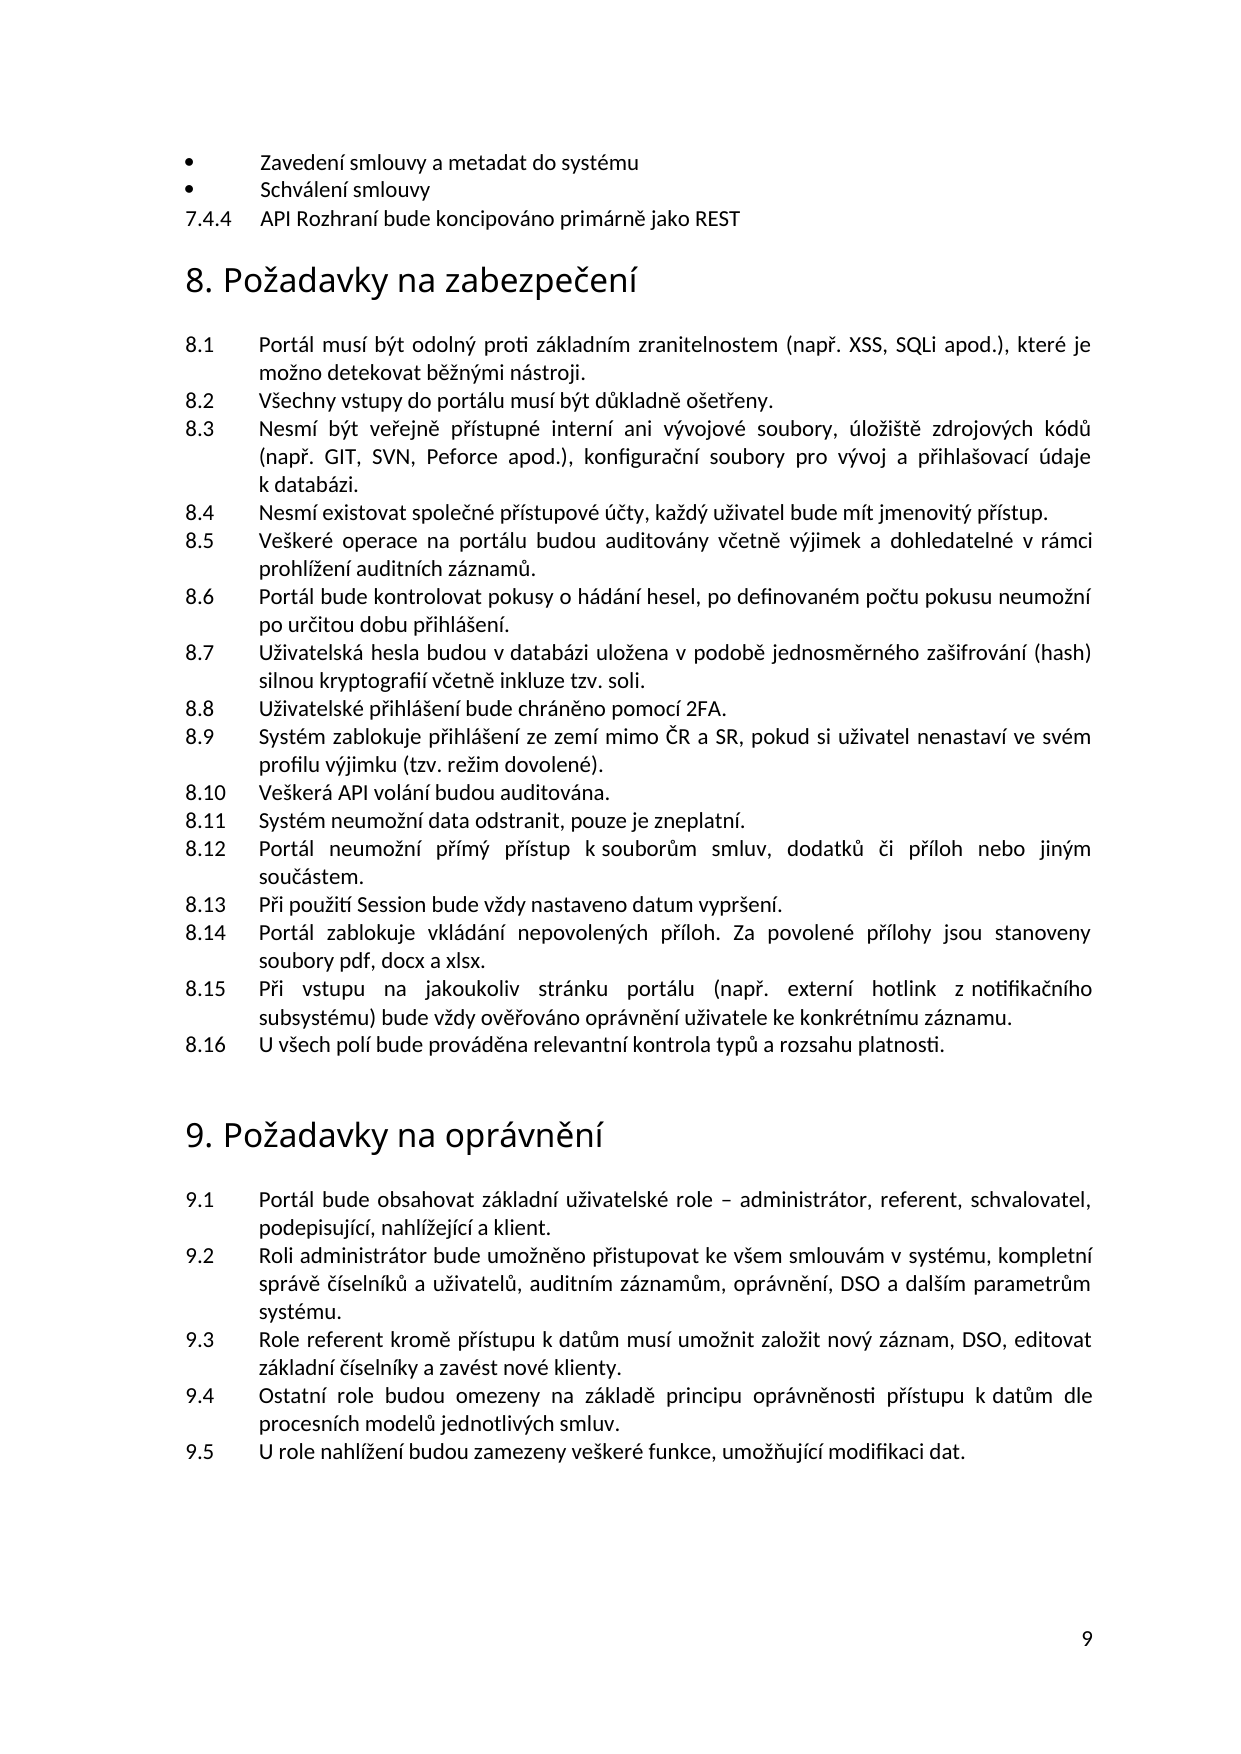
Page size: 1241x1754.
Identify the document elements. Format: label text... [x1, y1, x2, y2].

list Portál bude obsahovat základní uživatelské role – administrátor, referent, schvalovatel, podepisující, nahlížející a klient. [185, 1185, 1093, 1241]
list Zavedení smlouvy a metadat do systému [185, 148, 1093, 176]
list Systém zablokuje přihlášení ze zemí mimo ČR a SR, pokud si uživatel nenastaví ve svém profilu výjimku (tzv. režim dovolené). [185, 722, 1093, 778]
list Při použití Session bude vždy nastaveno datum vypršení. [185, 891, 1093, 918]
list Nesmí existovat společné přístupové účty, každý uživatel bude mít jmenovitý přístup. [185, 498, 1093, 526]
list Role referent kromě přístupu k datům musí umožnit založit nový záznam, DSO, editovat základní číselníky a zavést nové klienty. [185, 1325, 1093, 1381]
list Portál zablokuje vkládání nepovolených příloh. Za povolené přílohy jsou stanoveny soubory pdf, docx a xlsx. [185, 918, 1093, 974]
list Roli administrátor bude umožněno přistupovat ke všem smlouvám v systému, kompletní správě číselníků a uživatelů, auditním záznamům, oprávnění, DSO a dalším parametrům systému. [185, 1241, 1093, 1325]
list Veškeré operace na portálu budou auditovány včetně výjimek a dohledatelné v rámci prohlížení auditních záznamů. [185, 526, 1093, 582]
list U role nahlížení budou zamezeny veškeré funkce, umožňující modifikaci dat. [185, 1437, 1093, 1465]
list Nesmí být veřejně přístupné interní ani vývojové soubory, úložiště zdrojových kódů (např. GIT, SVN, Peforce apod.), konfigurační soubory pro vývoj a přihlašovací údaje k databázi. [185, 414, 1093, 498]
list Při vstupu na jakoukoliv stránku portálu (např. externí hotlink z notifikačního subsystému) bude vždy ověřováno oprávnění uživatele ke konkrétnímu záznamu. [185, 974, 1093, 1031]
list U všech polí bude prováděna relevantní kontrola typů a rozsahu platnosti. [185, 1031, 1093, 1059]
list Portál neumožní přímý přístup k souborům smluv, dodatků či příloh nebo jiným součástem. [185, 834, 1093, 891]
subtitle Požadavky na oprávnění [185, 1112, 1093, 1157]
list API Rozhraní bude koncipováno primárně jako REST [185, 204, 1093, 232]
list Systém neumožní data odstranit, pouze je zneplatní. [185, 806, 1093, 834]
subtitle Požadavky na zabezpečení [185, 257, 1093, 302]
list Schválení smlouvy [185, 176, 1093, 204]
list Uživatelská hesla budou v databázi uložena v podobě jednosměrného zašifrování (hash) silnou kryptografií včetně inkluze tzv. soli. [185, 638, 1093, 694]
list Ostatní role budou omezeny na základě principu oprávněnosti přístupu k datům dle procesních modelů jednotlivých smluv. [185, 1381, 1093, 1437]
list Uživatelské přihlášení bude chráněno pomocí 2FA. [185, 694, 1093, 722]
list Všechny vstupy do portálu musí být důkladně ošetřeny. [185, 386, 1093, 414]
list Portál bude kontrolovat pokusy o hádání hesel, po definovaném počtu pokusu neumožní po určitou dobu přihlášení. [185, 582, 1093, 638]
list Portál musí být odolný proti základním zranitelnostem (např. XSS, SQLi apod.), které je možno detekovat běžnými nástroji. [185, 330, 1093, 386]
list Veškerá API volání budou auditována. [185, 778, 1093, 806]
